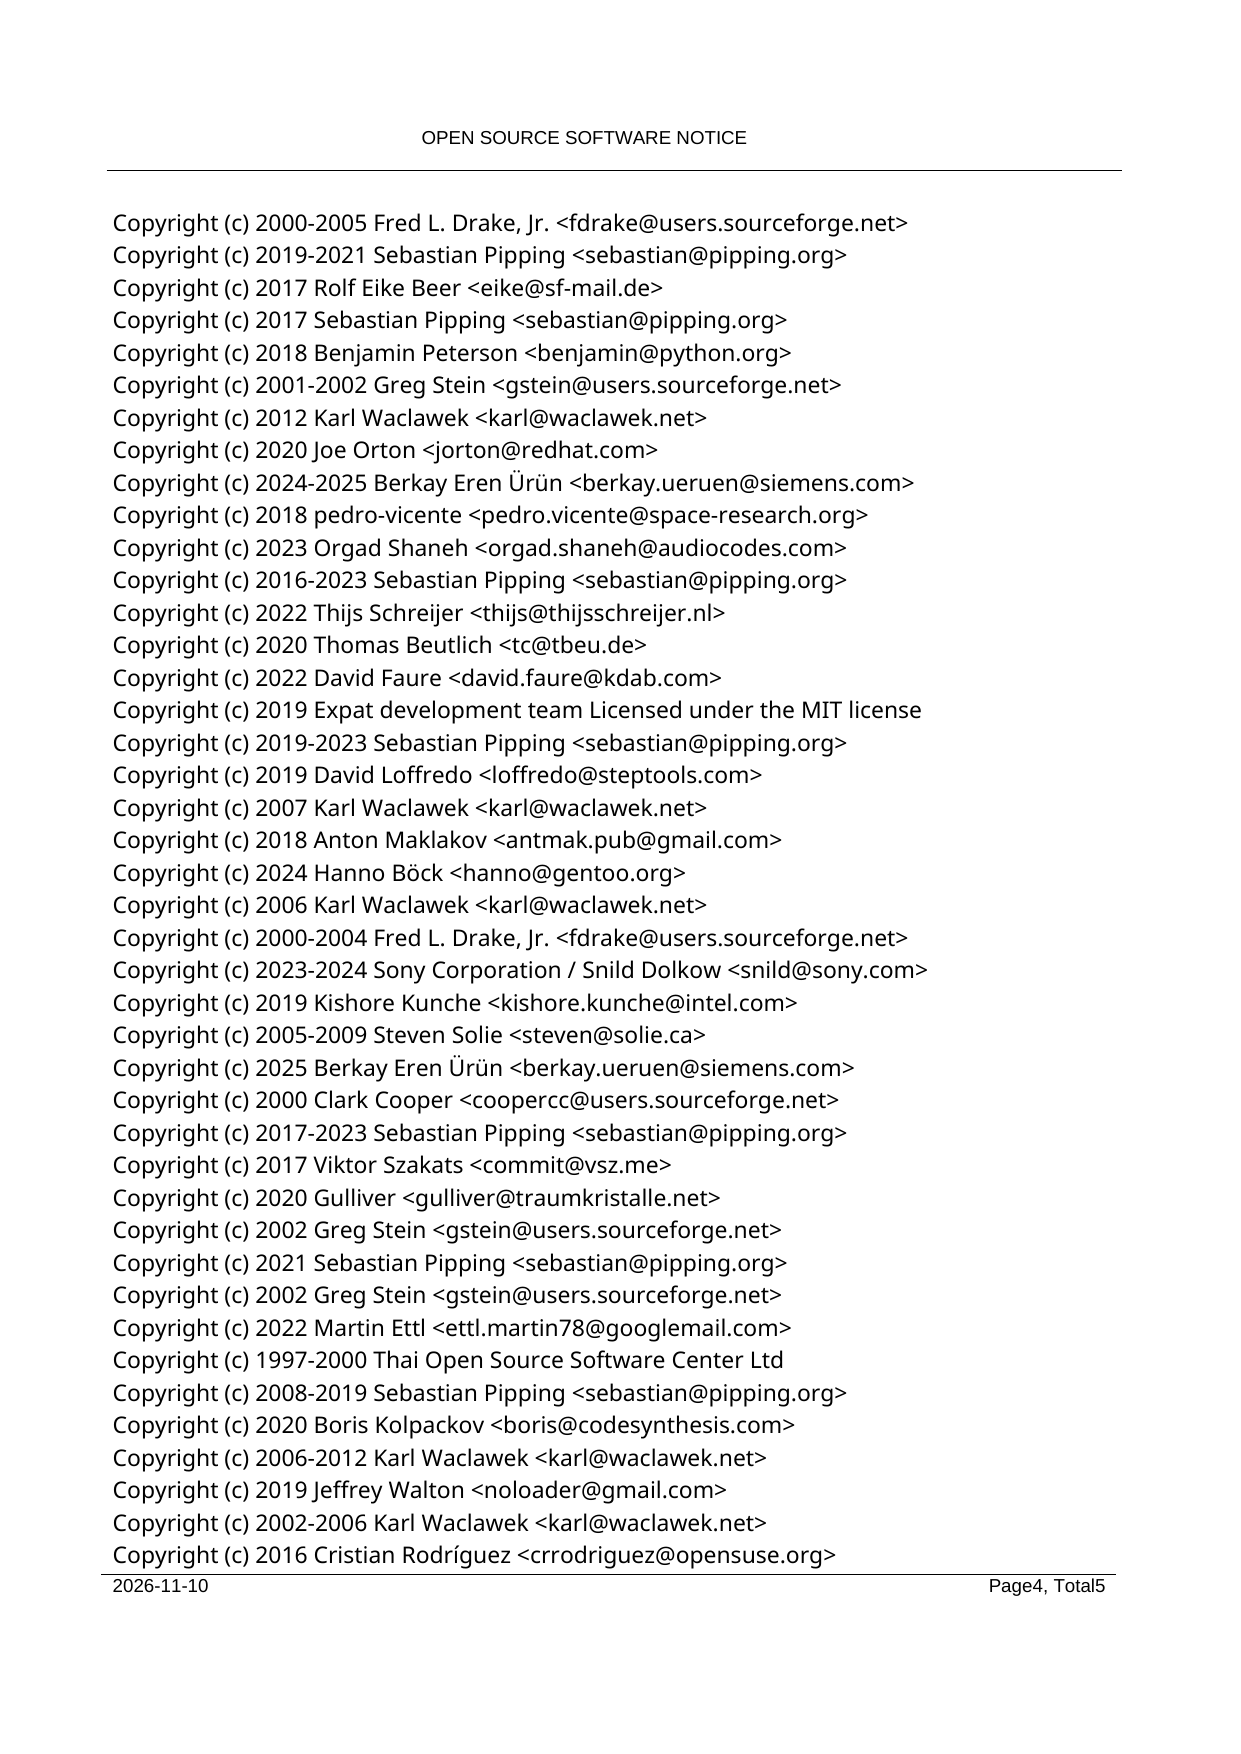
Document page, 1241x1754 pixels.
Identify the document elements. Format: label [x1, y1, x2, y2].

text [112, 206, 1128, 1571]
